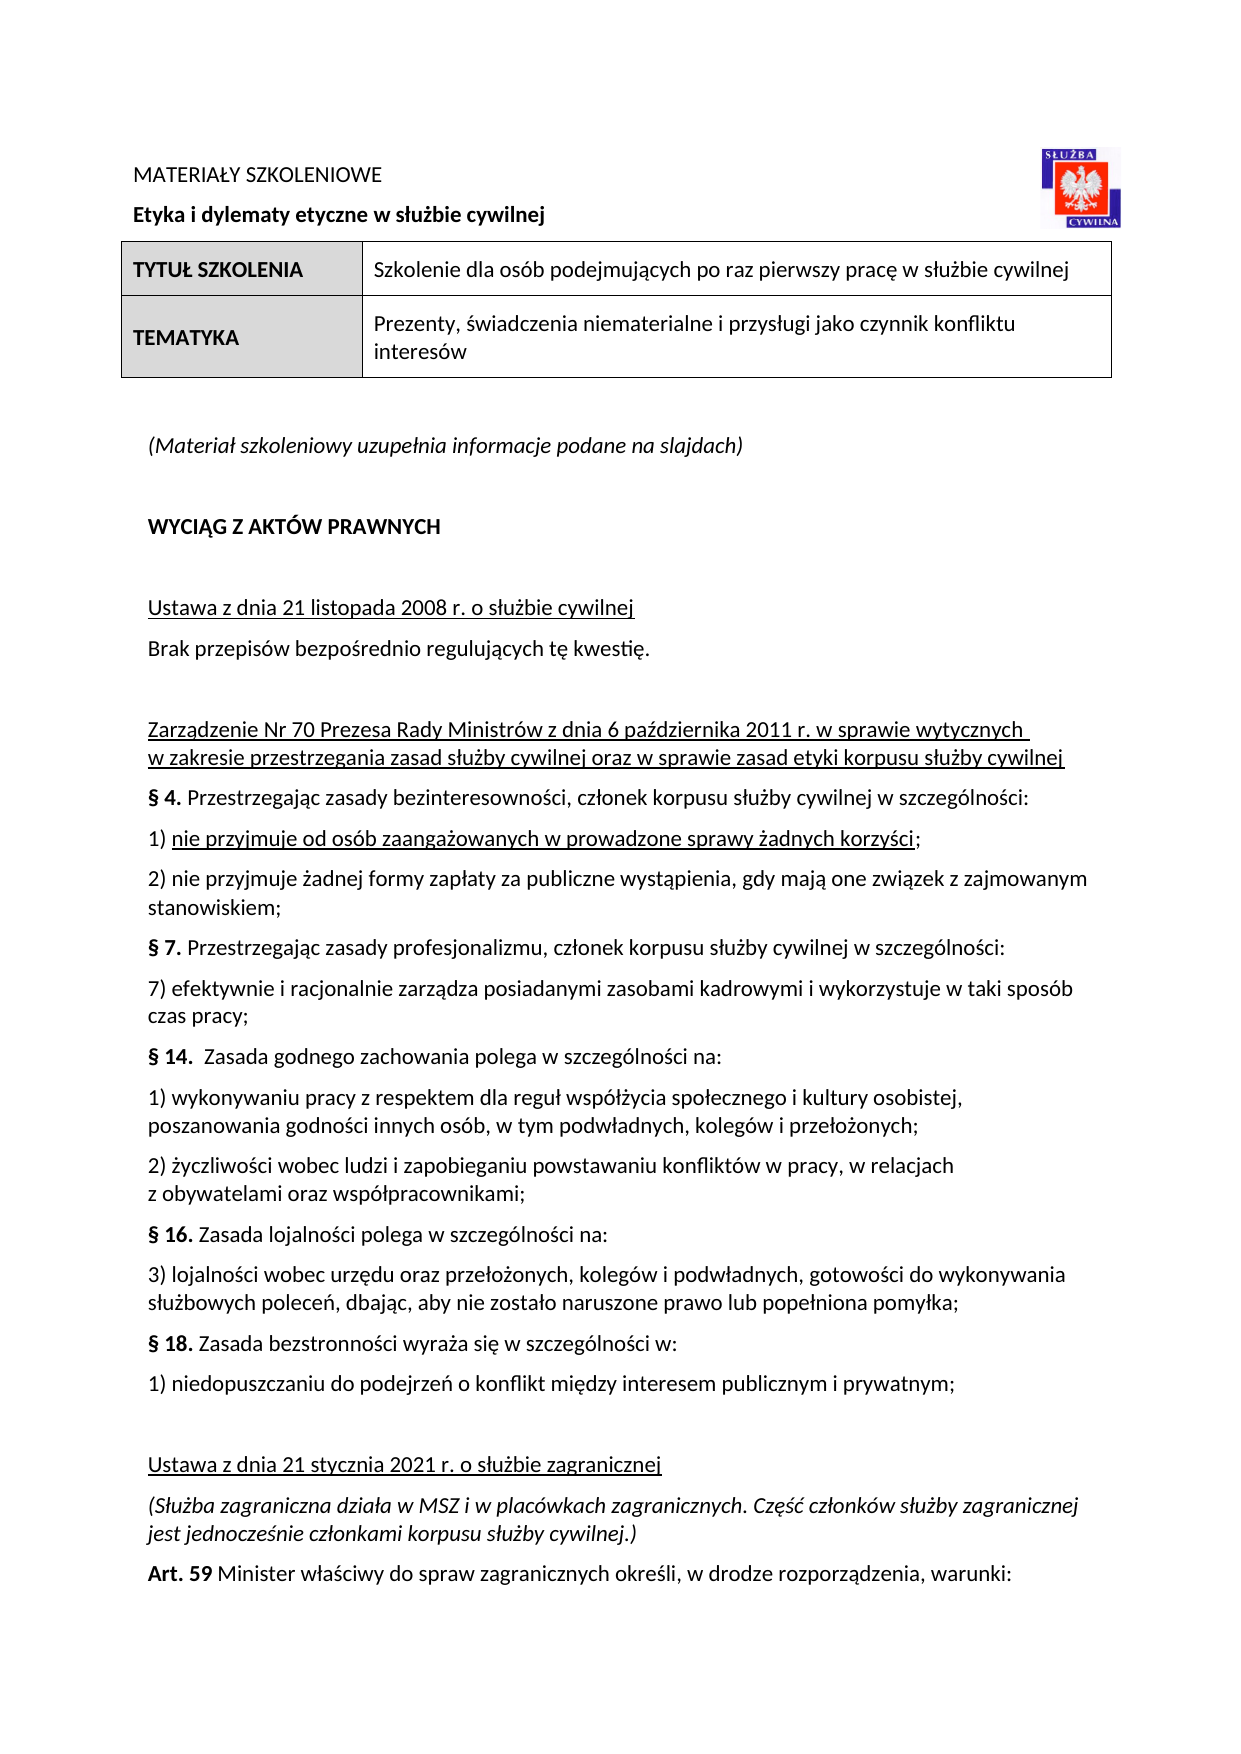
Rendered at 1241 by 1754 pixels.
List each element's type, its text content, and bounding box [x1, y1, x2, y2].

text § 4. Przestrzegając zasady bezinteresowności, członek korpusu służby cywilnej w szczególności: [148, 783, 1093, 812]
text MATERIAŁY SZKOLENIOWE [133, 160, 1040, 188]
text WYCIĄG Z AKTÓW PRAWNYCH [148, 512, 1093, 540]
text § 7. Przestrzegając zasady profesjonalizmu, członek korpusu służby cywilnej w szczególności: [148, 933, 1093, 961]
text 2) życzliwości wobec ludzi i zapobieganiu powstawaniu konfliktów w pracy, w relacjach z obywatelami oraz współpracownikami; [148, 1151, 1093, 1207]
text 2) nie przyjmuje żadnej formy zapłaty za publiczne wystąpienia, gdy mają one związek z zajmowanym stanowiskiem; [148, 864, 1093, 921]
table_cell TEMATYKA [122, 296, 362, 377]
text Zarządzenie Nr 70 Prezesa Rady Ministrów z dnia 6 października 2011 r. w sprawie wytycznych w zakresie przestrzegania zasad służby cywilnej oraz w sprawie zasad etyki korpusu służby cywilnej [148, 715, 1093, 771]
table_header TYTUŁ SZKOLENIA [122, 242, 362, 295]
text (Materiał szkoleniowy uzupełnia informacje podane na slajdach) [148, 431, 1093, 459]
table_cell Prezenty, świadczenia niematerialne i przysługi jako czynnik konfliktu interesów [363, 296, 1111, 377]
text (Służba zagraniczna działa w MSZ i w placówkach zagranicznych. Część członków służby zagranicznej jest jednocześnie członkami korpusu służby cywilnej.) [148, 1491, 1093, 1547]
text 1) nie przyjmuje od osób zaangażowanych w prowadzone sprawy żadnych korzyści; [148, 824, 1093, 852]
text § 16. Zasada lojalności polega w szczególności na: [148, 1220, 1093, 1248]
text Ustawa z dnia 21 listopada 2008 r. o służbie cywilnej [148, 593, 1093, 621]
text 3) lojalności wobec urzędu oraz przełożonych, kolegów i podwładnych, gotowości do wykonywania służbowych poleceń, dbając, aby nie zostało naruszone prawo lub popełniona pomyłka; [148, 1260, 1093, 1316]
text Art. 59 Minister właściwy do spraw zagranicznych określi, w drodze rozporządzenia, warunki: [148, 1559, 1093, 1587]
table_header Szkolenie dla osób podejmujących po raz pierwszy pracę w służbie cywilnej [363, 242, 1111, 295]
text Etyka i dylematy etyczne w służbie cywilnej [133, 201, 1040, 229]
picture [1040, 147, 1122, 229]
text 1) wykonywaniu pracy z respektem dla reguł współżycia społecznego i kultury osobistej, poszanowania godności innych osób, w tym podwładnych, kolegów i przełożonych; [148, 1083, 1093, 1139]
text 7) efektywnie i racjonalnie zarządza posiadanymi zasobami kadrowymi i wykorzystuje w taki sposób czas pracy; [148, 974, 1093, 1030]
text Brak przepisów bezpośrednio regulujących tę kwestię. [148, 634, 1093, 662]
text Ustawa z dnia 21 stycznia 2021 r. o służbie zagranicznej [148, 1450, 1093, 1478]
text 1) niedopuszczaniu do podejrzeń o konflikt między interesem publicznym i prywatnym; [148, 1369, 1093, 1397]
text § 14. Zasada godnego zachowania polega w szczególności na: [148, 1042, 1093, 1070]
text § 18. Zasada bezstronności wyraża się w szczególności w: [148, 1329, 1093, 1357]
